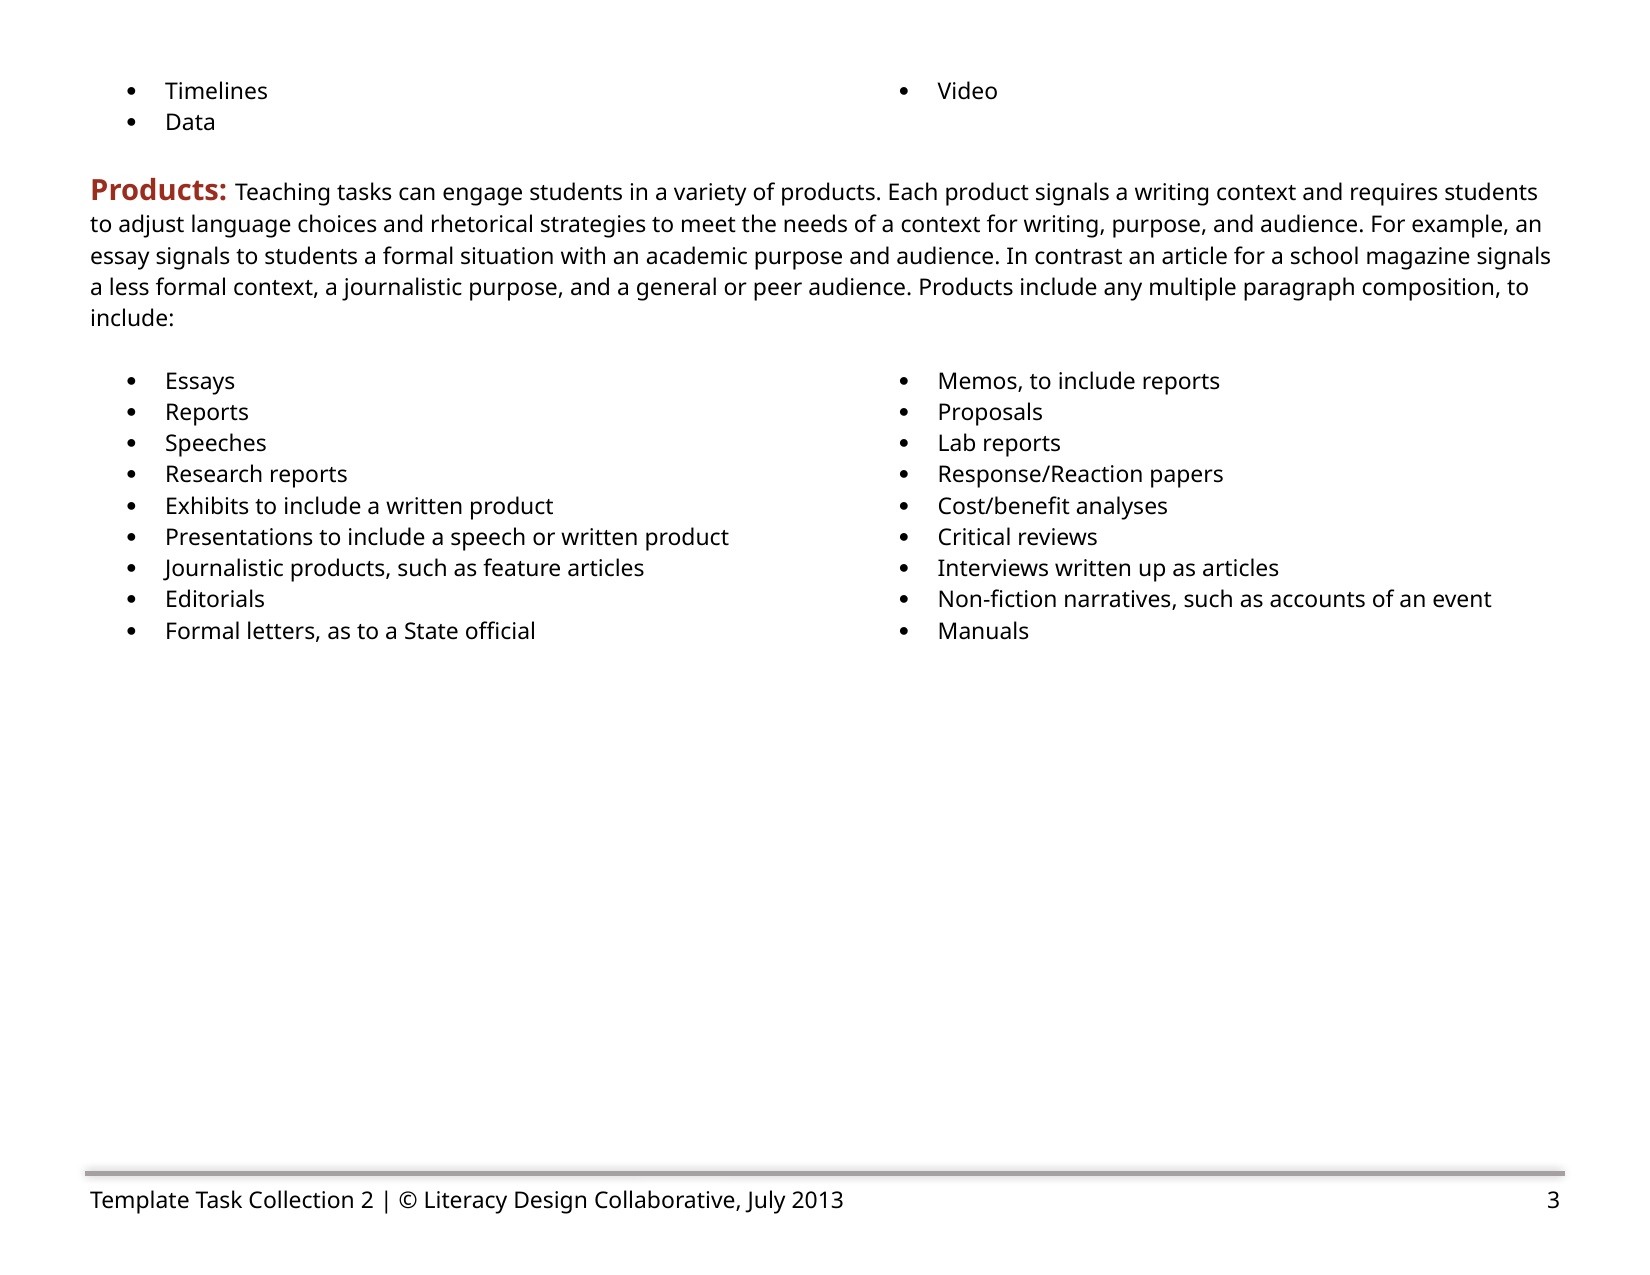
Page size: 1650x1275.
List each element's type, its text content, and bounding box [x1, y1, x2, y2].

list Interviews written up as articles [900, 552, 1560, 583]
list Presentations to include a speech or written product [127, 521, 787, 552]
list Exhibits to include a written product [127, 490, 787, 521]
list Non-fiction narratives, such as accounts of an event [900, 583, 1560, 615]
list Proposals [900, 396, 1560, 427]
list Memos, to include reports [900, 365, 1560, 396]
list Response/Reaction papers [900, 458, 1560, 490]
list Cost/benefit analyses [900, 490, 1560, 521]
list Timelines [127, 75, 787, 106]
list Video [900, 75, 1560, 106]
list Essays [127, 365, 787, 396]
list Editorials [127, 583, 787, 615]
list Manuals [900, 615, 1560, 646]
list Speeches [127, 427, 787, 458]
list Lab reports [900, 427, 1560, 458]
list Formal letters, as to a State official [127, 615, 787, 646]
list Critical reviews [900, 521, 1560, 552]
list Journalistic products, such as feature articles [127, 552, 787, 583]
list Data [127, 106, 787, 137]
text Products: Teaching tasks can engage students in a variety of products. Each product signals a writing context and requires students to adjust language choices and rhetorical strategies to meet the needs of a context for writing, purpose, and audience. For example, an essay signals to students a formal situation with an academic purpose and audience. In contrast an article for a school magazine signals a less formal context, a journalistic purpose, and a general or peer audience. Products include any multiple paragraph composition, to include: [90, 169, 1560, 333]
list Reports [127, 396, 787, 427]
list Research reports [127, 458, 787, 490]
